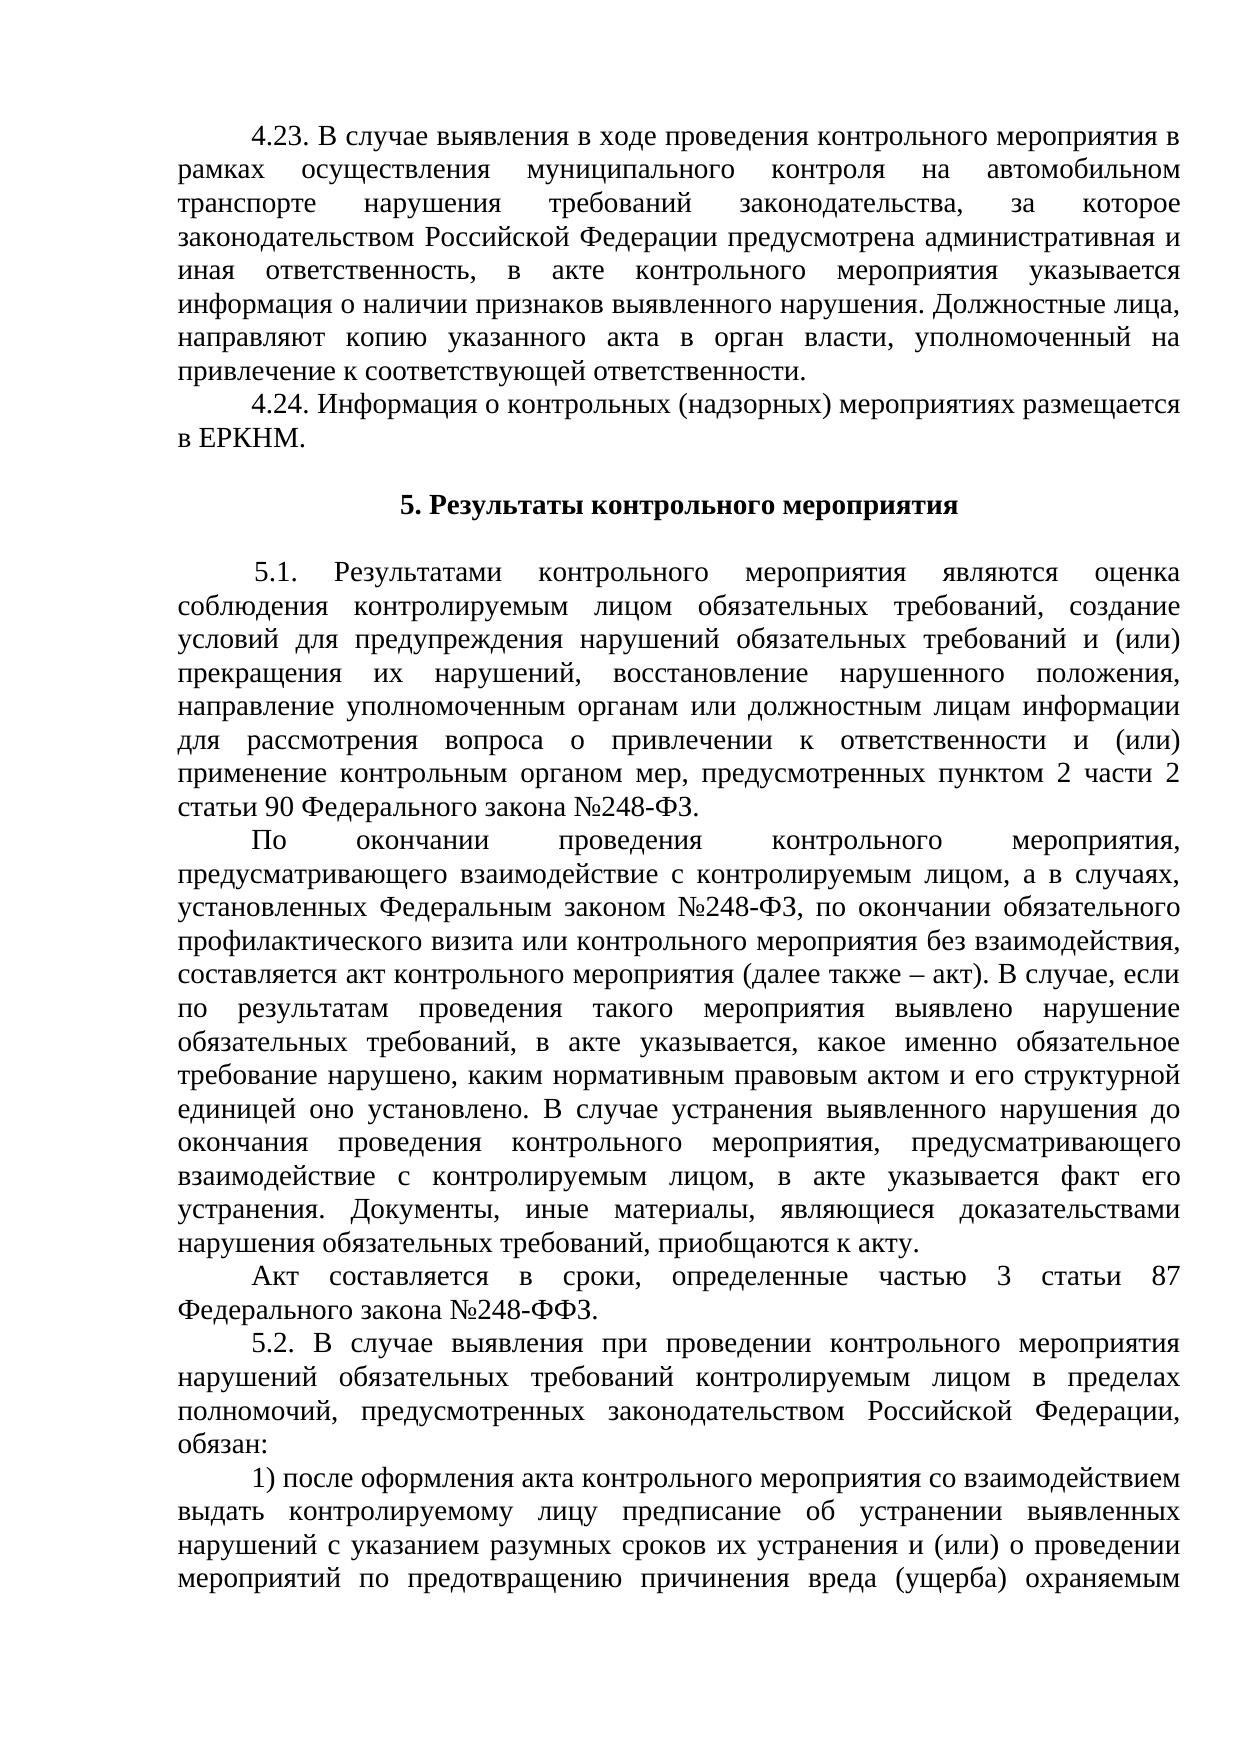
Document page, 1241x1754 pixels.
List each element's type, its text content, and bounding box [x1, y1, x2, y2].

text По окончании проведения контрольного мероприятия, предусматривающего взаимодействие с контролируемым лицом, а в случаях, установленных Федеральным законом №248-ФЗ, по окончании обязательного профилактического визита или контрольного мероприятия без взаимодействия, составляется акт контрольного мероприятия (далее также – акт). В случае, если по результатам проведения такого мероприятия выявлено нарушение обязательных требований, в акте указывается, какое именно обязательное требование нарушено, каким нормативным правовым актом и его структурной единицей оно установлено. В случае устранения выявленного нарушения до окончания проведения контрольного мероприятия, предусматривающего взаимодействие с контролируемым лицом, в акте указывается факт его устранения. Документы, иные материалы, являющиеся доказательствами нарушения обязательных требований, приобщаются к акту. [177, 822, 1181, 1258]
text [177, 1460, 1181, 1594]
text 5.2. В случае выявления при проведении контрольного мероприятия нарушений обязательных требований контролируемым лицом в пределах полномочий, предусмотренных законодательством Российской Федерации, обязан: [177, 1326, 1181, 1460]
list 5.1. Результатами контрольного мероприятия являются оценка соблюдения контролируемым лицом обязательных требований, создание условий для предупреждения нарушений обязательных требований и (или) прекращения их нарушений, восстановление нарушенного положения, направление уполномоченным органам или должностным лицам информации для рассмотрения вопроса о привлечении к ответственности и (или) применение контрольным органом мер, предусмотренных пунктом 2 части 2 статьи 90 Федерального закона №248-ФЗ. [177, 554, 1181, 822]
text 4.23. В случае выявления в ходе проведения контрольного мероприятия в рамках осуществления муниципального контроля на автомобильном транспорте нарушения требований законодательства, за которое законодательством Российской Федерации предусмотрена административная и иная ответственность, в акте контрольного мероприятия указывается информация о наличии признаков выявленного нарушения. Должностные лица, направляют копию указанного акта в орган власти, уполномоченный на привлечение к соответствующей ответственности. [177, 118, 1181, 386]
text 4.24. Информация о контрольных (надзорных) мероприятиях размещается в ЕРКНМ. [177, 386, 1181, 453]
list 5. Результаты контрольного мероприятия [177, 487, 1181, 521]
text Акт составляется в сроки, определенные частью 3 статьи 87 Федерального закона №248-ФФЗ. [177, 1258, 1181, 1326]
